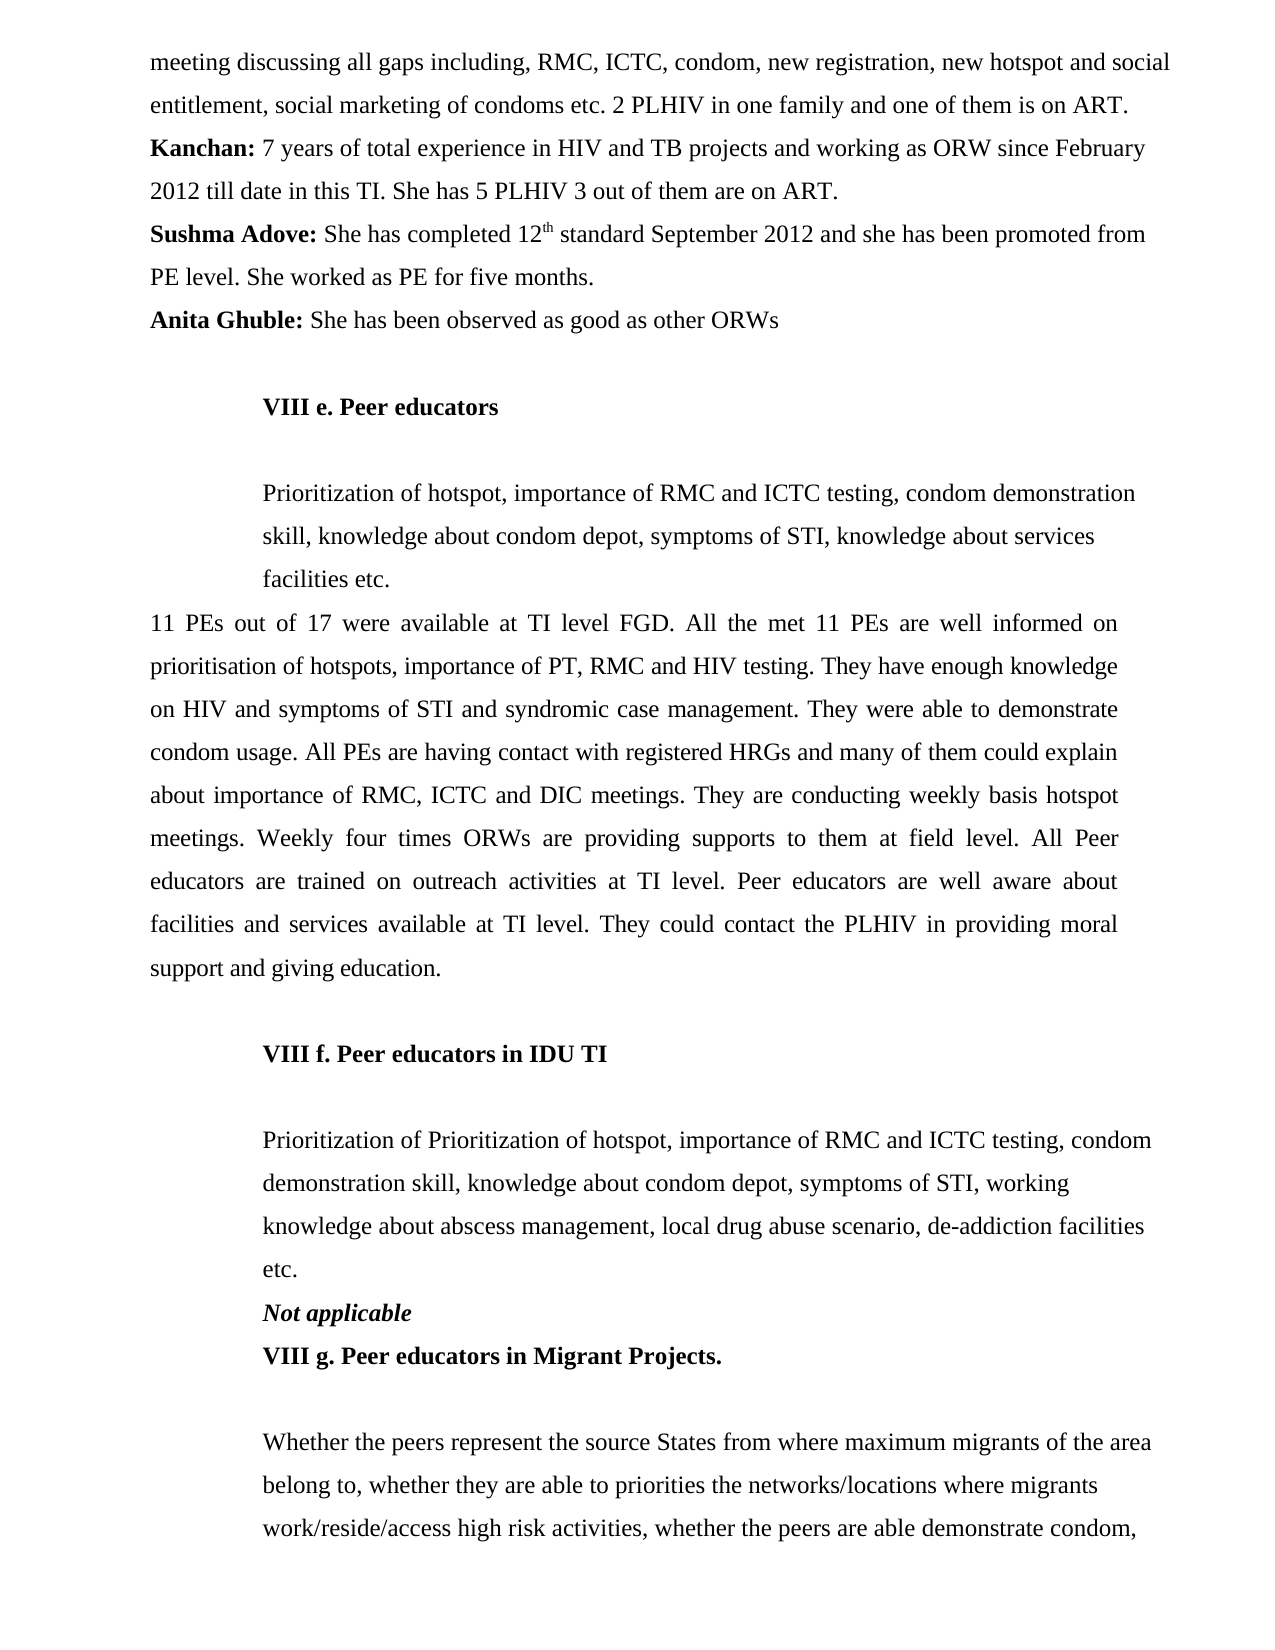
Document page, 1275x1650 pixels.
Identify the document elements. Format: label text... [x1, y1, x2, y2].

text Anita Ghuble: She has been observed as good as other ORWs [150, 306, 1172, 334]
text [150, 47, 1172, 119]
text Kanchan: 7 years of total experience in HIV and TB projects and working as ORW since February 2012 till date in this TI. She has 5 PLHIV 3 out of them are on ART. [150, 133, 1172, 205]
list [262, 1427, 1172, 1542]
text Sushma Adove: She has completed 12th standard September 2012 and she has been promoted from PE level. She worked as PE for five months. [150, 219, 1172, 291]
list Prioritization of hotspot, importance of RMC and ICTC testing, condom demonstration skill, knowledge about condom depot, symptoms of STI, knowledge about services facilities etc. [262, 478, 1172, 593]
list Prioritization of Prioritization of hotspot, importance of RMC and ICTC testing, condom demonstration skill, knowledge about condom depot, symptoms of STI, working knowledge about abscess management, local drug abuse scenario, de-addiction facilities etc. [262, 1125, 1172, 1283]
list VIII e. Peer educators [262, 392, 1172, 421]
list VIII f. Peer educators in IDU TI [262, 1039, 1172, 1068]
list VIII g. Peer educators in Migrant Projects. [262, 1341, 1172, 1369]
text 11 PEs out of 17 were available at TI level FGD. All the met 11 PEs are well informed on prioritisation of hotspots, importance of PT, RMC and HIV testing. They have enough knowledge on HIV and symptoms of STI and syndromic case management. They were able to demonstrate condom usage. All PEs are having contact with registered HRGs and many of them could explain about importance of RMC, ICTC and DIC meetings. They are conducting weekly basis hotspot meetings. Weekly four times ORWs are providing supports to them at field level. All Peer educators are trained on outreach activities at TI level. Peer educators are well aware about facilities and services available at TI level. They could contact the PLHIV in providing moral support and giving education. [150, 608, 1119, 981]
list Not applicable [262, 1298, 1172, 1326]
